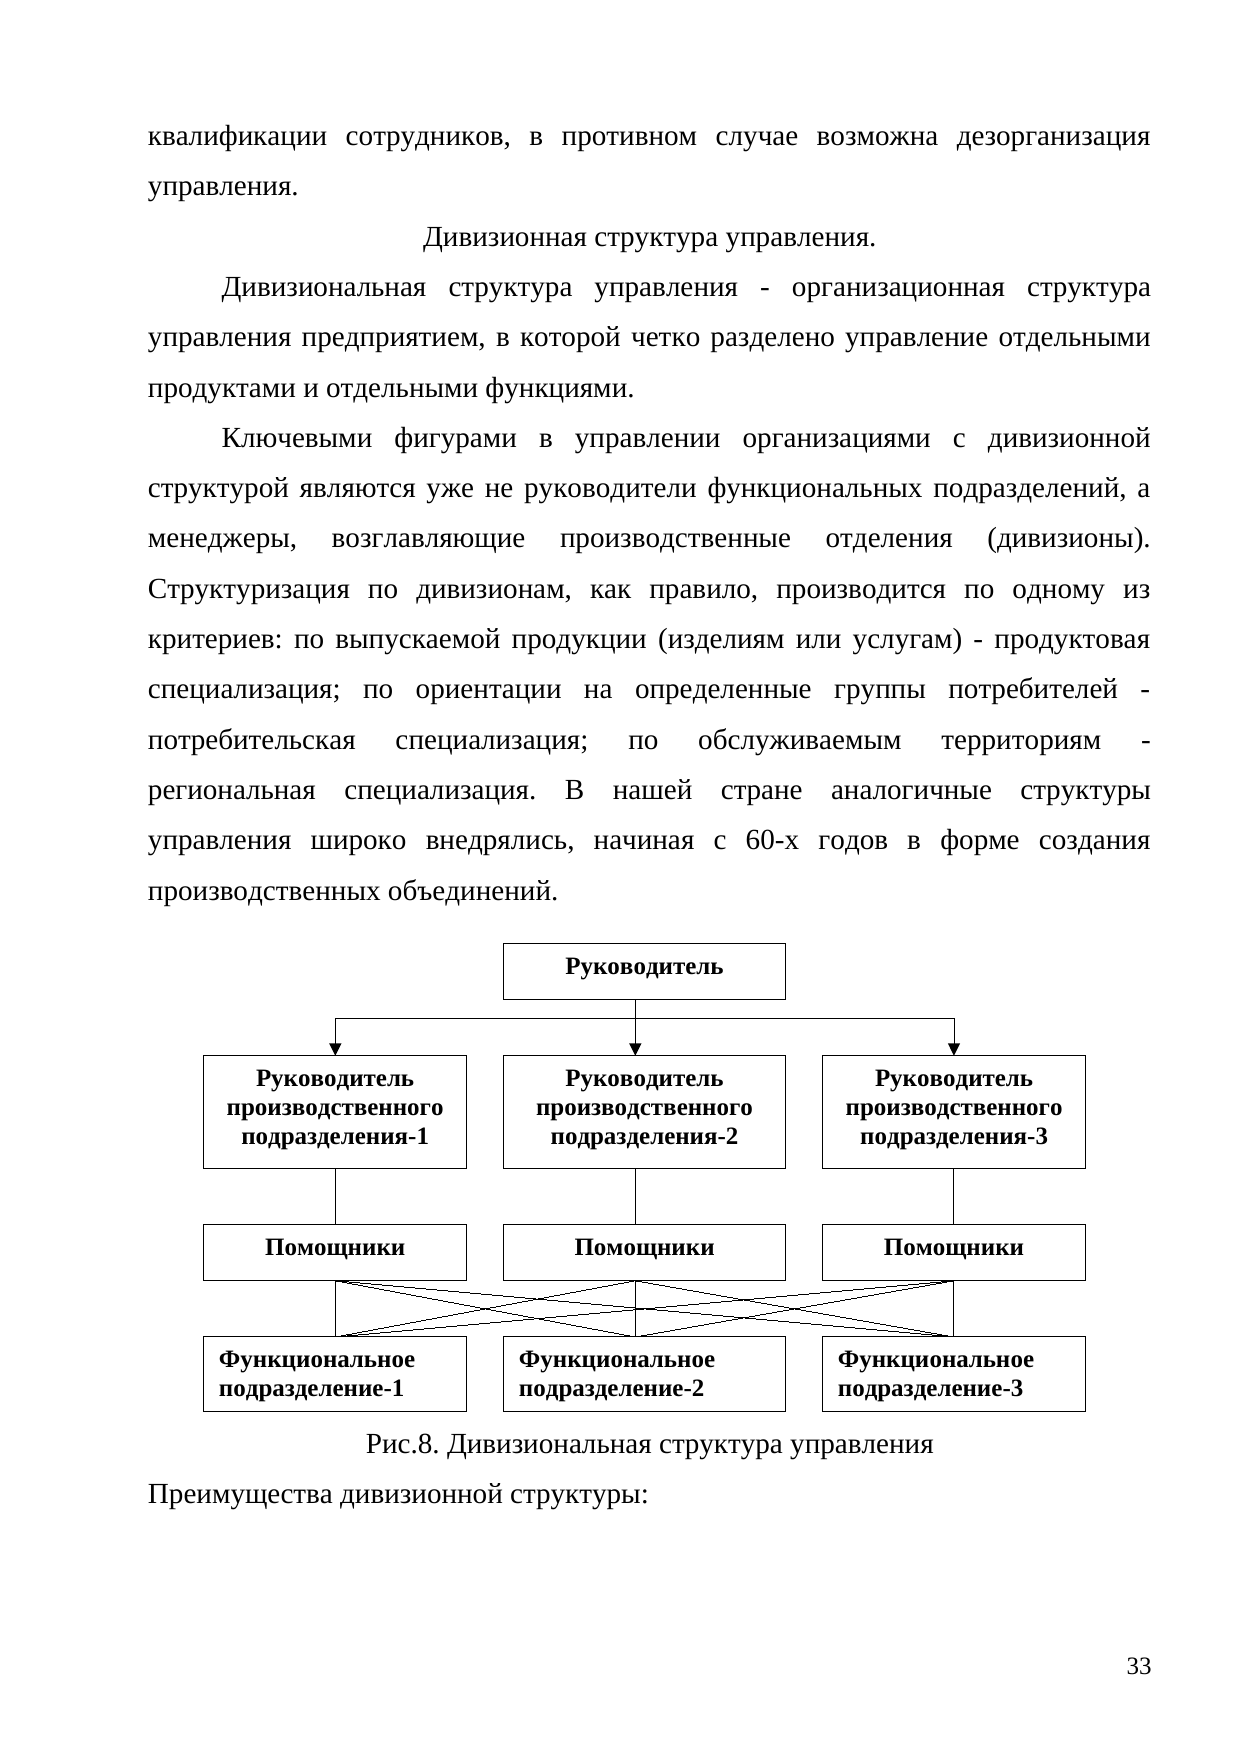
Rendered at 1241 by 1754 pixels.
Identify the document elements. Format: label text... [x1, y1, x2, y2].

text Ключевыми фигурами в управлении организациями с дивизионной структурой являются уже не руководители функциональных подразделений, а менеджеры, возглавляющие производственные отделения (дивизионы). Структуризация по дивизионам, как правило, производится по одному из критериев: по выпускаемой продукции (изделиям или услугам) - продуктовая специализация; по ориентации на определенные группы потребителей - потребительская специализация; по обслуживаемым территориям - региональная специализация. В нашей стране аналогичные структуры управления широко внедрялись, начиная с 60-х годов в форме создания производственных объединений. [148, 420, 1152, 906]
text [148, 118, 1152, 202]
text Преимущества дивизионной структуры: [148, 1477, 1152, 1510]
text Рис.8. Дивизиональная структура управления [148, 1426, 1152, 1460]
subtitle Дивизионная структура управления. [148, 219, 1152, 252]
text Дивизиональная структура управления - организационная структура управления предприятием, в которой четко разделено управление отдельными продуктами и отдельными функциями. [148, 269, 1152, 403]
